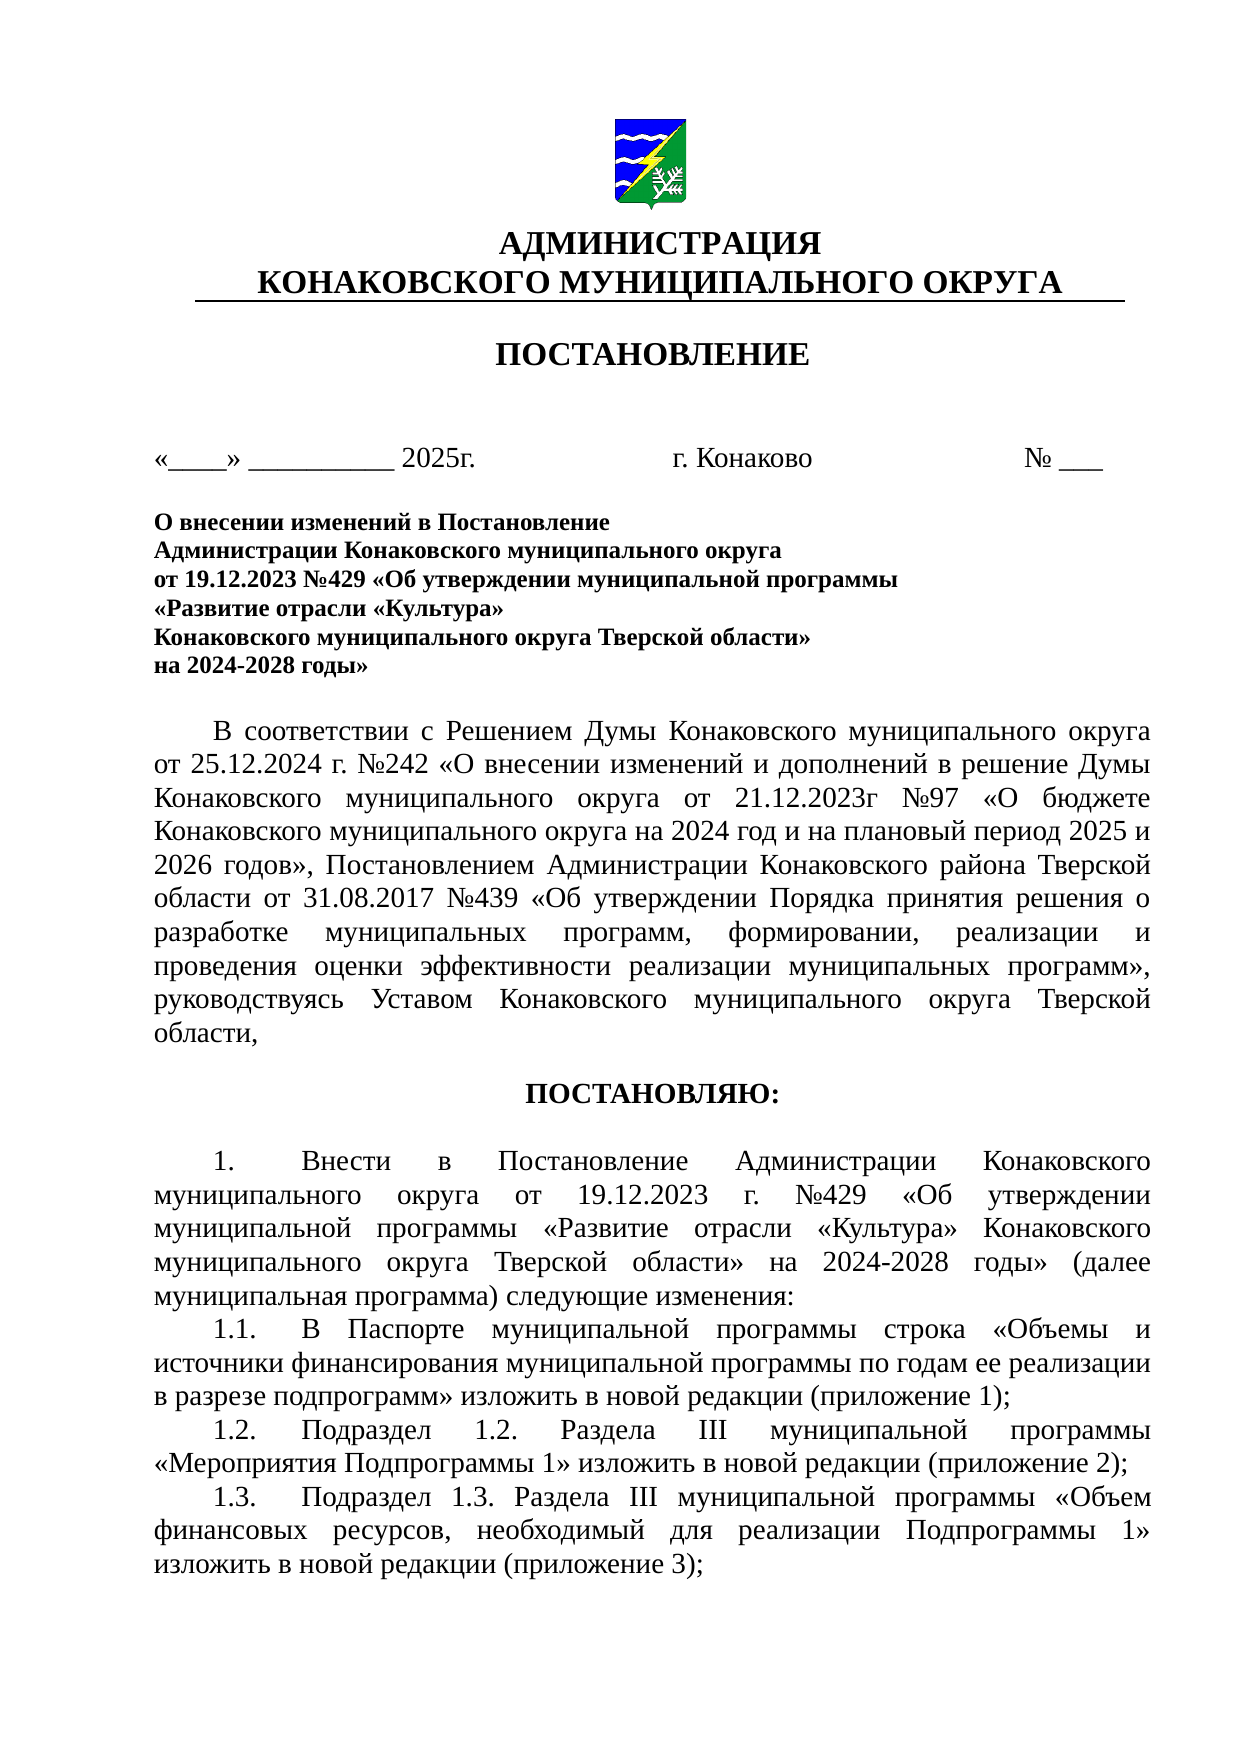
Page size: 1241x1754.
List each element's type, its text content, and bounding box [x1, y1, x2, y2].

text «Развитие отрасли «Культура» [153, 593, 1152, 622]
text «____» __________ 2025г. г. Конаково № ___ [153, 440, 1152, 473]
picture [615, 119, 687, 210]
text В соответствии с Решением Думы Конаковского муниципального округа от 25.12.2024 г. №242 «О внесении изменений и дополнений в решение Думы Конаковского муниципального округа от 21.12.2023г №97 «О бюджете Конаковского муниципального округа на 2024 год и на плановый период 2025 и 2026 годов», Постановлением Администрации Конаковского района Тверской области от 31.08.2017 №439 «Об утверждении Порядка принятия решения о разработке муниципальных программ, формировании, реализации и проведения оценки эффективности реализации муниципальных программ», руководствуясь Уставом Конаковского муниципального округа Тверской области, [153, 713, 1152, 1048]
text ПОСТАНОВЛЯЮ: [153, 1076, 1152, 1110]
table_header АДМИНИСТРАЦИЯ КОНАКОВСКОГО МУНИЦИПАЛЬНОГО ОКРУГА [195, 118, 1124, 300]
text на 2024-2028 годы» [153, 651, 1152, 679]
text от 19.12.2023 №429 «Об утверждении муниципальной программы [153, 564, 1152, 593]
list В Паспорте муниципальной программы строка «Объемы и источники финансирования муниципальной программы по годам ее реализации в разрезе подпрограмм» изложить в новой редакции (приложение 1); [153, 1311, 1152, 1412]
text Администрации Конаковского муниципального округа [153, 536, 1152, 564]
list Подраздел 1.2. Раздела III муниципальной программы «Мероприятия Подпрограммы 1» изложить в новой редакции (приложение 2); [153, 1412, 1152, 1479]
list Внести в Постановление Администрации Конаковского муниципального округа от 19.12.2023 г. №429 «Об утверждении муниципальной программы «Развитие отрасли «Культура» Конаковского муниципального округа Тверской области» на 2024-2028 годы» (далее муниципальная программа) следующие изменения: [153, 1143, 1152, 1311]
text Конаковского муниципального округа Тверской области» [153, 622, 1152, 651]
text О внесении изменений в Постановление [153, 507, 1152, 536]
list ПОСТАНОВЛЕНИЕ [153, 334, 1152, 373]
list Подраздел 1.3. Раздела III муниципальной программы «Объем финансовых ресурсов, необходимый для реализации Подпрограммы 1» изложить в новой редакции (приложение 3); [153, 1479, 1152, 1579]
